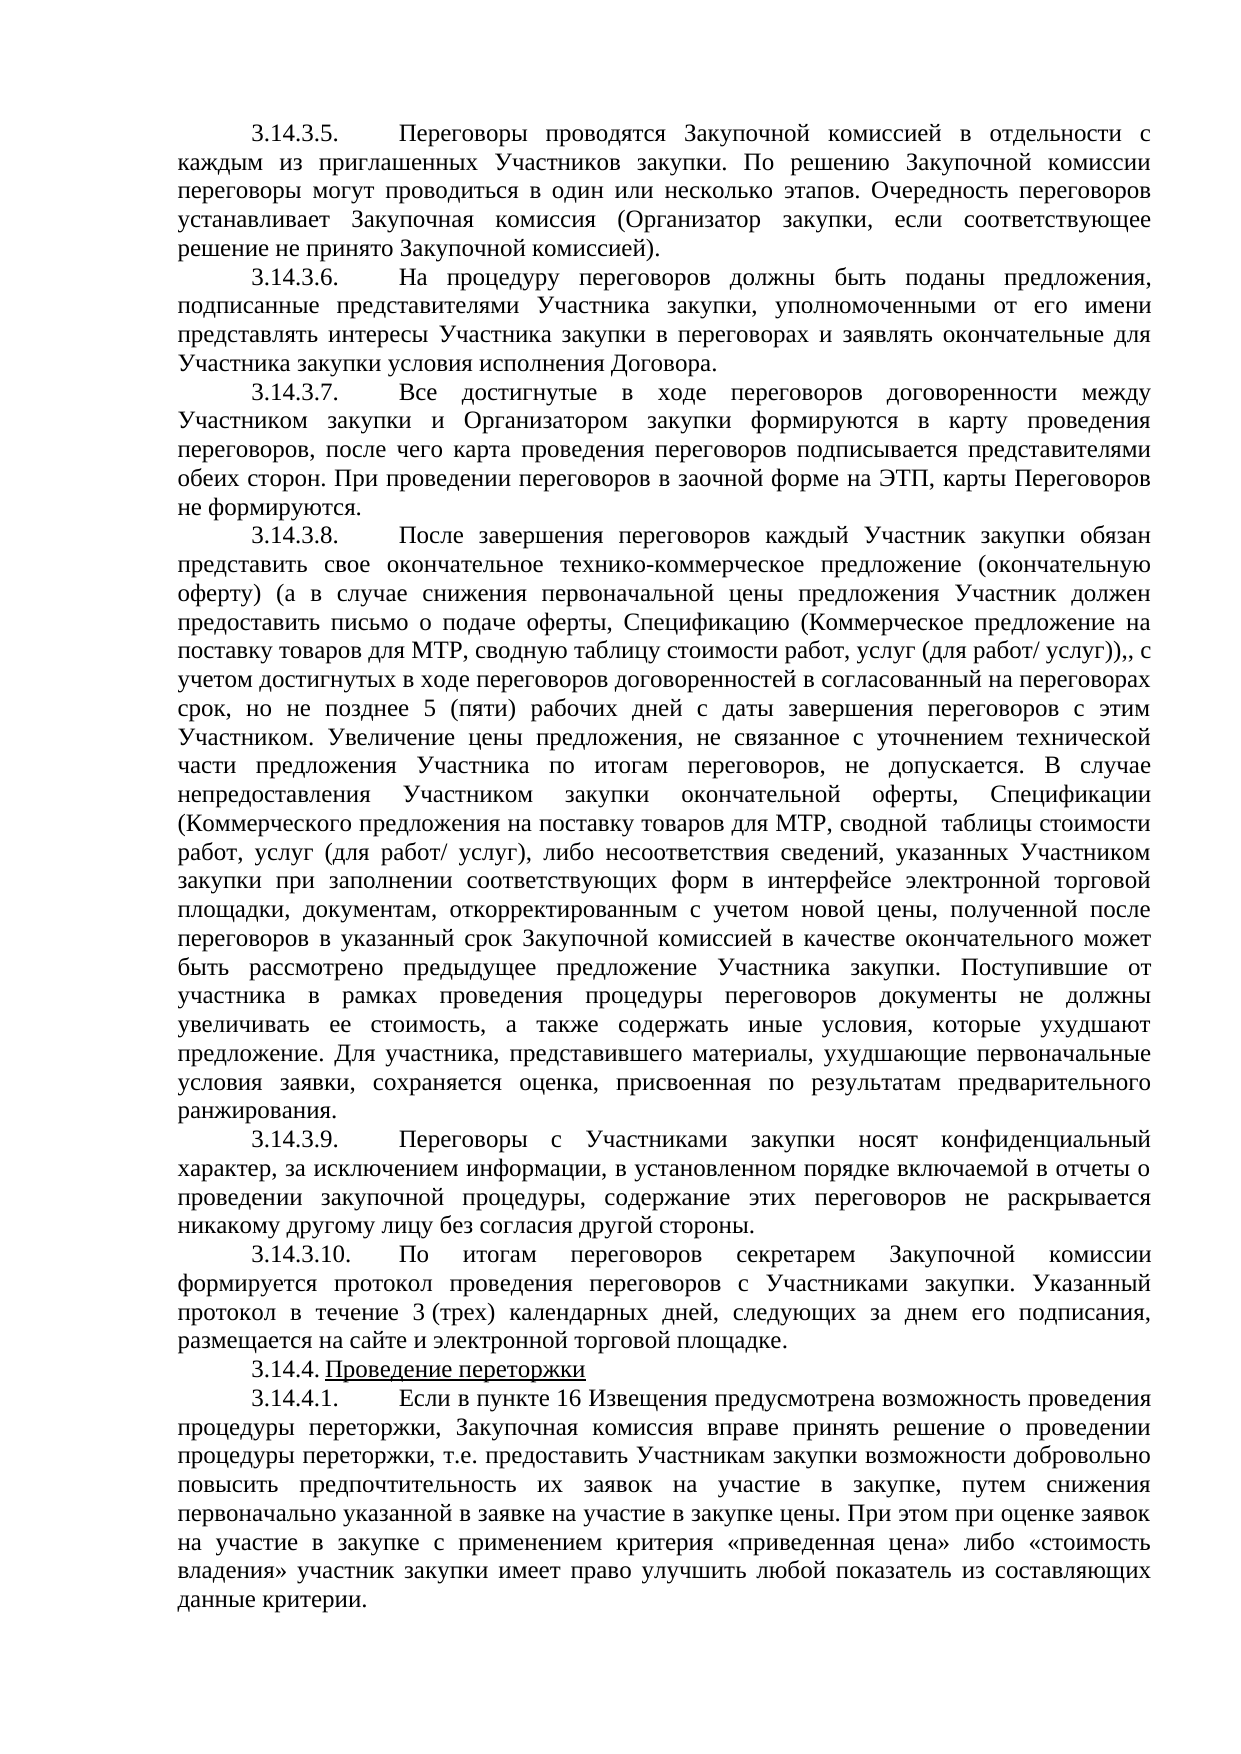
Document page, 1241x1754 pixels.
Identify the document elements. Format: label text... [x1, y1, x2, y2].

list Проведение переторжки [177, 1354, 1152, 1383]
list Переговоры с Участниками закупки носят конфиденциальный характер, за исключением информации, в установленном порядке включаемой в отчеты о проведении закупочной процедуры, содержание этих переговоров не раскрывается никакому другому лицу без согласия другой стороны. [177, 1124, 1152, 1239]
list На процедуру переговоров должны быть поданы предложения, подписанные представителями Участника закупки, уполномоченными от его имени представлять интересы Участника закупки в переговорах и заявлять окончательные для Участника закупки условия исполнения Договора. [177, 262, 1152, 377]
list Если в пункте 16 Извещения предусмотрена возможность проведения процедуры переторжки, Закупочная комиссия вправе принять решение о проведении процедуры переторжки, т.е. предоставить Участникам закупки возможности добровольно повысить предпочтительность их заявок на участие в закупке, путем снижения первоначально указанной в заявке на участие в закупке цены. При этом при оценке заявок на участие в закупке с применением критерия «приведенная цена» либо «стоимость владения» участник закупки имеет право улучшить любой показатель из составляющих данные критерии. [177, 1383, 1152, 1613]
list Все достигнутые в ходе переговоров договоренности между Участником закупки и Организатором закупки формируются в карту проведения переговоров, после чего карта проведения переговоров подписывается представителями обеих сторон. При проведении переговоров в заочной форме на ЭТП, карты Переговоров не формируются. [177, 377, 1152, 521]
list Переговоры проводятся Закупочной комиссией в отдельности с каждым из приглашенных Участников закупки. По решению Закупочной комиссии переговоры могут проводиться в один или несколько этапов. Очередность переговоров устанавливает Закупочная комиссия (Организатор закупки, если соответствующее решение не принято Закупочной комиссией). [177, 118, 1152, 262]
list После завершения переговоров каждый Участник закупки обязан представить свое окончательное технико-коммерческое предложение (окончательную оферту) (а в случае снижения первоначальной цены предложения Участник должен предоставить письмо о подаче оферты, Спецификацию (Коммерческое предложение на поставку товаров для МТР, сводную таблицу стоимости работ, услуг (для работ/ услуг)),, с учетом достигнутых в ходе переговоров договоренностей в согласованный на переговорах срок, но не позднее 5 (пяти) рабочих дней с даты завершения переговоров с этим Участником. Увеличение цены предложения, не связанное с уточнением технической части предложения Участника по итогам переговоров, не допускается. В случае непредоставления Участником закупки окончательной оферты, Спецификации (Коммерческого предложения на поставку товаров для МТР, сводной таблицы стоимости работ, услуг (для работ/ услуг), либо несоответствия сведений, указанных Участником закупки при заполнении соответствующих форм в интерфейсе электронной торговой площадки, документам, откорректированным с учетом новой цены, полученной после переговоров в указанный срок Закупочной комиссией в качестве окончательного может быть рассмотрено предыдущее предложение Участника закупки. Поступившие от участника в рамках проведения процедуры переговоров документы не должны увеличивать ее стоимость, а также содержать иные условия, которые ухудшают предложение. Для участника, представившего материалы, ухудшающие первоначальные условия заявки, сохраняется оценка, присвоенная по результатам предварительного ранжирования. [177, 521, 1152, 1124]
list По итогам переговоров секретарем Закупочной комиссии формируется протокол проведения переговоров с Участниками закупки. Указанный протокол в течение 3 (трех) календарных дней, следующих за днем его подписания, размещается на сайте и электронной торговой площадке. [177, 1239, 1152, 1354]
